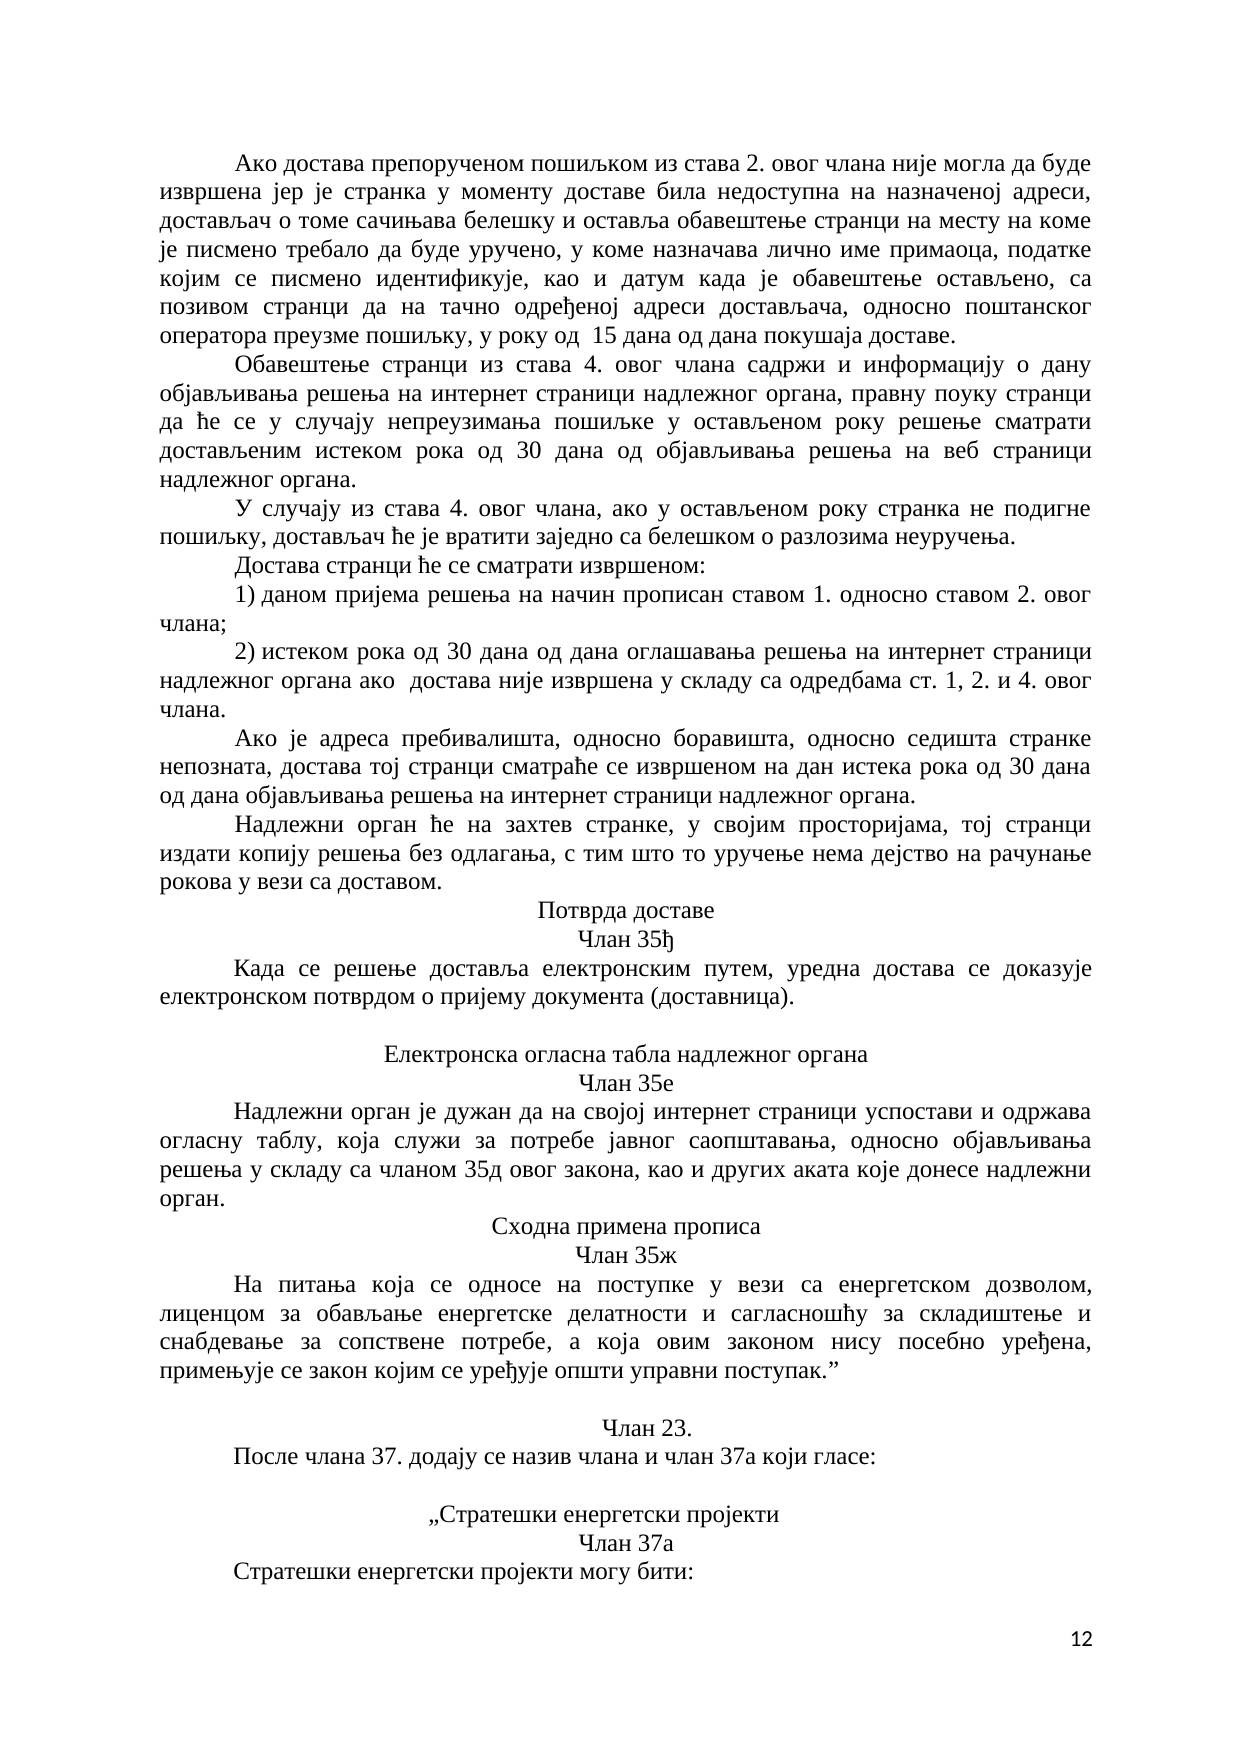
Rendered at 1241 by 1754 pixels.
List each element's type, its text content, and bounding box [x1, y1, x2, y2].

text Члан 23. [528, 1413, 1093, 1441]
text Члан 35ж [159, 1240, 1093, 1269]
text После члана 37. додају се назив члана и члан 37а који гласе: [159, 1441, 1093, 1470]
text Достава странци ће се сматрати извршеном: [159, 550, 1093, 579]
list истеком рока од 30 дана од дана оглашавања решења на интернет страници надлежног органа ако достава није извршена у складу са одредбама ст. 1, 2. и 4. овог члана. [159, 636, 1093, 723]
text Ако достава препорученом пошиљком из става 2. овог члана није могла да буде извршена јер је странка у моменту доставе била недоступна на назначеној адреси, достављач о томе сачињава белешку и оставља обавештење странци на месту на коме је писмено требало да буде уручено, у коме назначава лично име примаоца, податке којим се писмено идентификује, као и датум када је обавештење остављено, са позивом странци да на тачно одређеној адреси достављача, односно поштанског оператора преузме пошиљку, у року од 15 дана од дана покушаја доставе. [159, 148, 1093, 349]
text На питања која се односе на поступке у вези са енергетском дозволом, лиценцом за обављање енергетске делатности и сагласношћу за складиштење и снабдевање за сопствене потребе, а која овим законом нису посебно уређена, примењује се закон којим се уређује општи управни поступак.ˮ [159, 1269, 1093, 1384]
text Ако је адреса пребивалишта, односно боравишта, односно седишта странке непозната, достава тој странци сматраће се извршеном на дан истека рока од 30 дана од дана објављивања решења на интернет страници надлежног органа. [159, 723, 1093, 809]
text Сходна примена прописа [159, 1211, 1093, 1240]
text Када се решење доставља електронским путем, уредна достава се доказује електронском потврдом о пријему документа (доставница). [159, 953, 1093, 1010]
text Стратешки енергетски пројекти могу бити: [159, 1556, 1093, 1585]
text „Стратешки енергетски пројекти [159, 1499, 1093, 1528]
text У случају из става 4. овог члана, ако у остављеном року странка не подигне пошиљку, достављач ће је вратити заједно са белешком о разлозима неуручења. [159, 493, 1093, 550]
text Електронска огласна табла надлежног органа [159, 1039, 1093, 1068]
text Члан 35ђ [159, 924, 1093, 953]
list даном пријема решења на начин прописан ставом 1. односно ставом 2. овог члана; [159, 579, 1093, 636]
text Надлежни орган ће на захтев странке, у својим просторијама, тој странци издати копију решења без одлагања, с тим што то уручење нема дејство на рачунање рокова у вези са доставом. [159, 809, 1093, 895]
text Потврда доставе [159, 895, 1093, 924]
text Члан 35е [159, 1068, 1093, 1096]
text Надлежни орган је дужан да на својој интернет страници успостави и одржава огласну таблу, која служи за потребе јавног саопштавања, односно објављивања решења у складу са чланом 35д овог закона, као и других аката које донесе надлежни орган. [159, 1096, 1093, 1211]
text Обавештење странци из става 4. овог члана садржи и информацију о дану објављивања решења на интернет страници надлежног органа, правну поуку странци да ће се у случају непреузимања пошиљке у остављеном року решење сматрати достављеним истеком рока од 30 дана од објављивања решења на веб страници надлежног органа. [159, 349, 1093, 493]
text Члан 37а [159, 1528, 1093, 1556]
